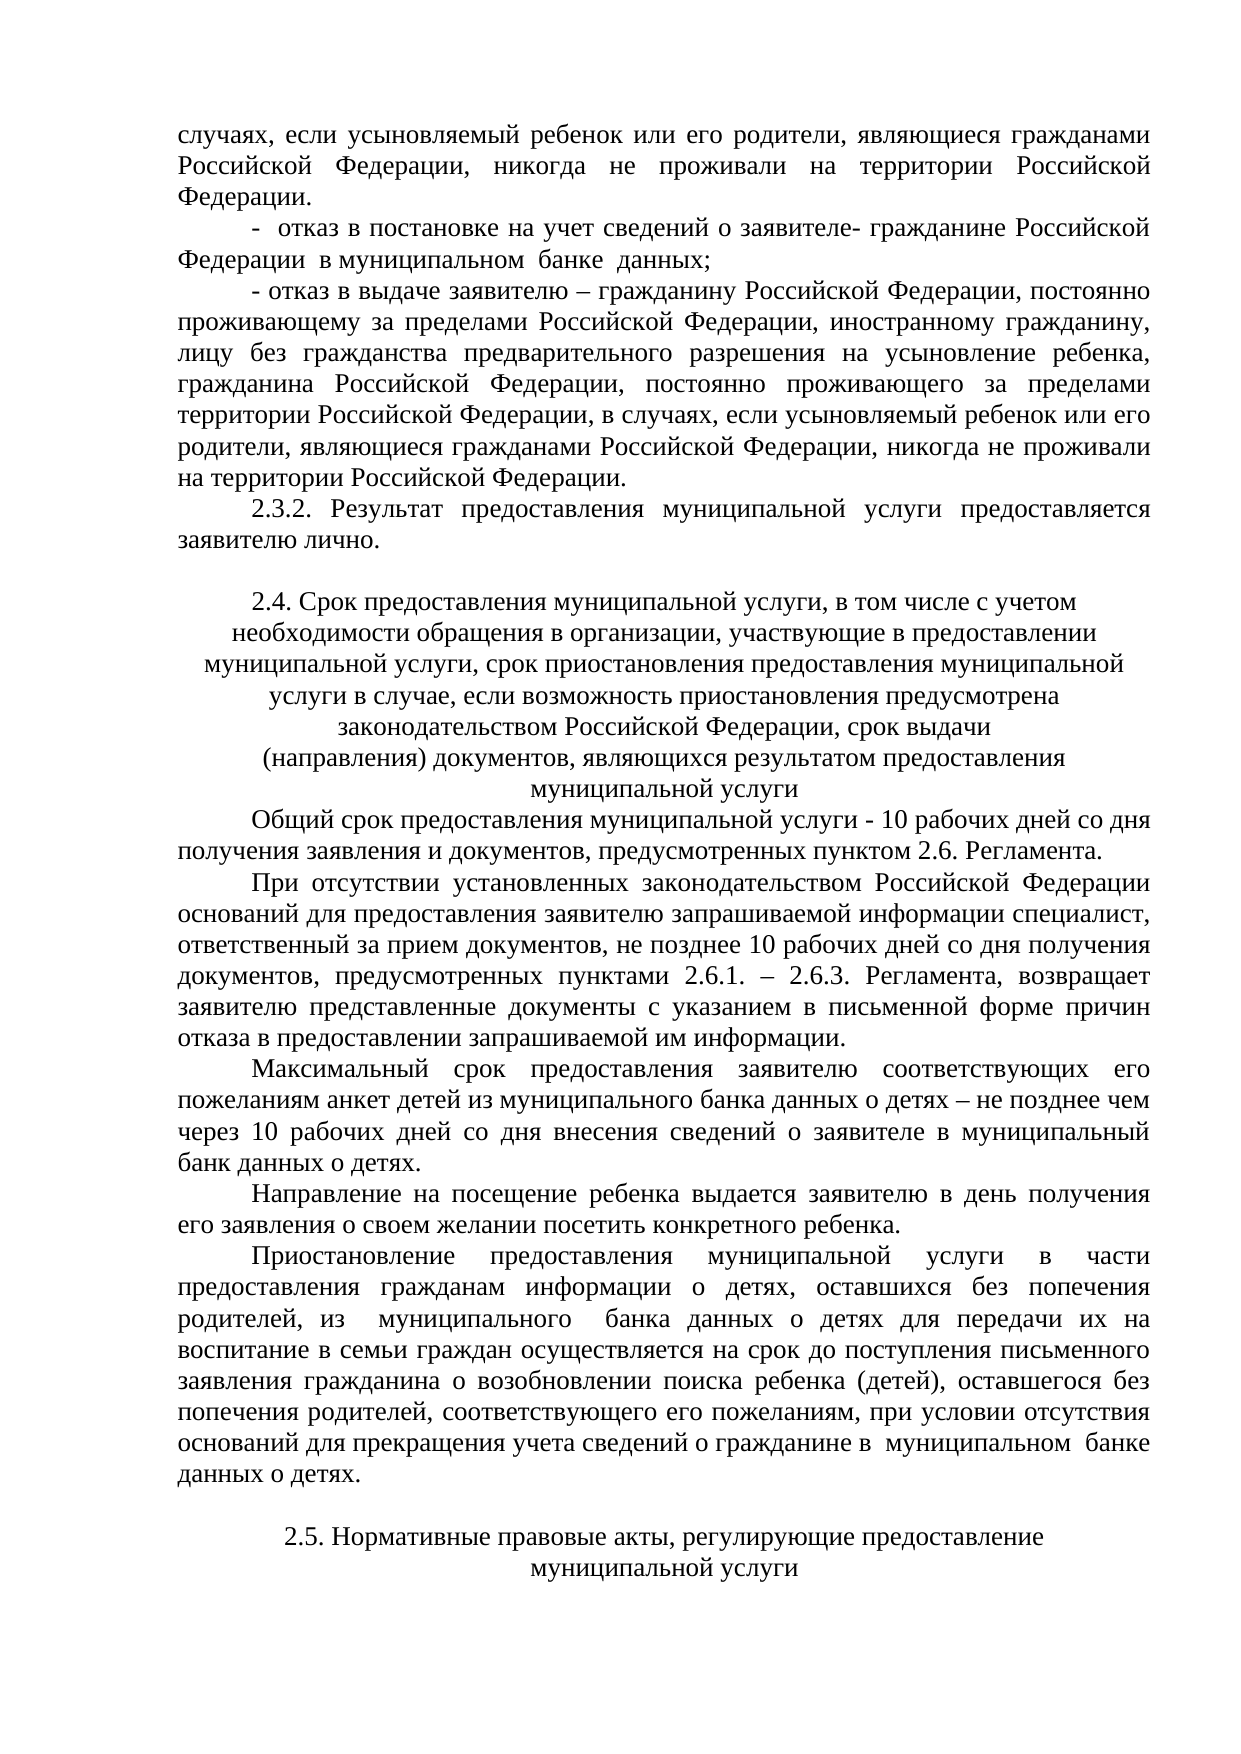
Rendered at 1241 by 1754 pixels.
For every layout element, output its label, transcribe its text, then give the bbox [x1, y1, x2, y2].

title Приостановление предоставления муниципальной услуги в части предоставления гражданам информации о детях, оставшихся без попечения родителей, из муниципального банка данных о детях для передачи их на воспитание в семьи граждан осуществляется на срок до поступления письменного заявления гражданина о возобновлении поиска ребенка (детей), оставшегося без попечения родителей, соответствующего его пожеланиям, при условии отсутствия оснований для прекращения учета сведений о гражданине в муниципальном банке данных о детях. [177, 1239, 1152, 1488]
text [177, 118, 1152, 212]
text - отказ в выдаче заявителю – гражданину Российской Федерации, постоянно проживающему за пределами Российской Федерации, иностранному гражданину, лицу без гражданства предварительного разрешения на усыновление ребенка, гражданина Российской Федерации, постоянно проживающего за пределами территории Российской Федерации, в случаях, если усыновляемый ребенок или его родители, являющиеся гражданами Российской Федерации, никогда не проживали на территории Российской Федерации. [177, 274, 1152, 492]
text 2.3.2. Результат предоставления муниципальной услуги предоставляется заявителю лично. [177, 492, 1152, 554]
title При отсутствии установленных законодательством Российской Федерации оснований для предоставления заявителю запрашиваемой информации специалист, ответственный за прием документов, не позднее 10 рабочих дней со дня получения документов, предусмотренных пунктами 2.6.1. – 2.6.3. Регламента, возвращает заявителю представленные документы с указанием в письменной форме причин отказа в предоставлении запрашиваемой им информации. [177, 866, 1152, 1052]
title муниципальной услуги [177, 1551, 1152, 1582]
title 2.4. Срок предоставления муниципальной услуги, в том числе с учетом необходимости обращения в организации, участвующие в предоставлении муниципальной услуги, срок приостановления предоставления муниципальной услуги в случае, если возможность приостановления предусмотрена законодательством Российской Федерации, срок выдачи [177, 585, 1152, 741]
title Максимальный срок предоставления заявителю соответствующих его пожеланиям анкет детей из муниципального банка данных о детях – не позднее чем через 10 рабочих дней со дня внесения сведений о заявителе в муниципальный банк данных о детях. [177, 1052, 1152, 1177]
title (направления) документов, являющихся результатом предоставления муниципальной услуги [177, 741, 1152, 803]
title 2.5. Нормативные правовые акты, регулирующие предоставление [177, 1520, 1152, 1551]
title Направление на посещение ребенка выдается заявителю в день получения его заявления о своем желании посетить конкретного ребенка. [177, 1177, 1152, 1239]
text - отказ в постановке на учет сведений о заявителе- гражданине Российской Федерации в муниципальном банке данных; [177, 212, 1152, 274]
title Общий срок предоставления муниципальной услуги - 10 рабочих дней со дня получения заявления и документов, предусмотренных пунктом 2.6. Регламента. [177, 803, 1152, 866]
